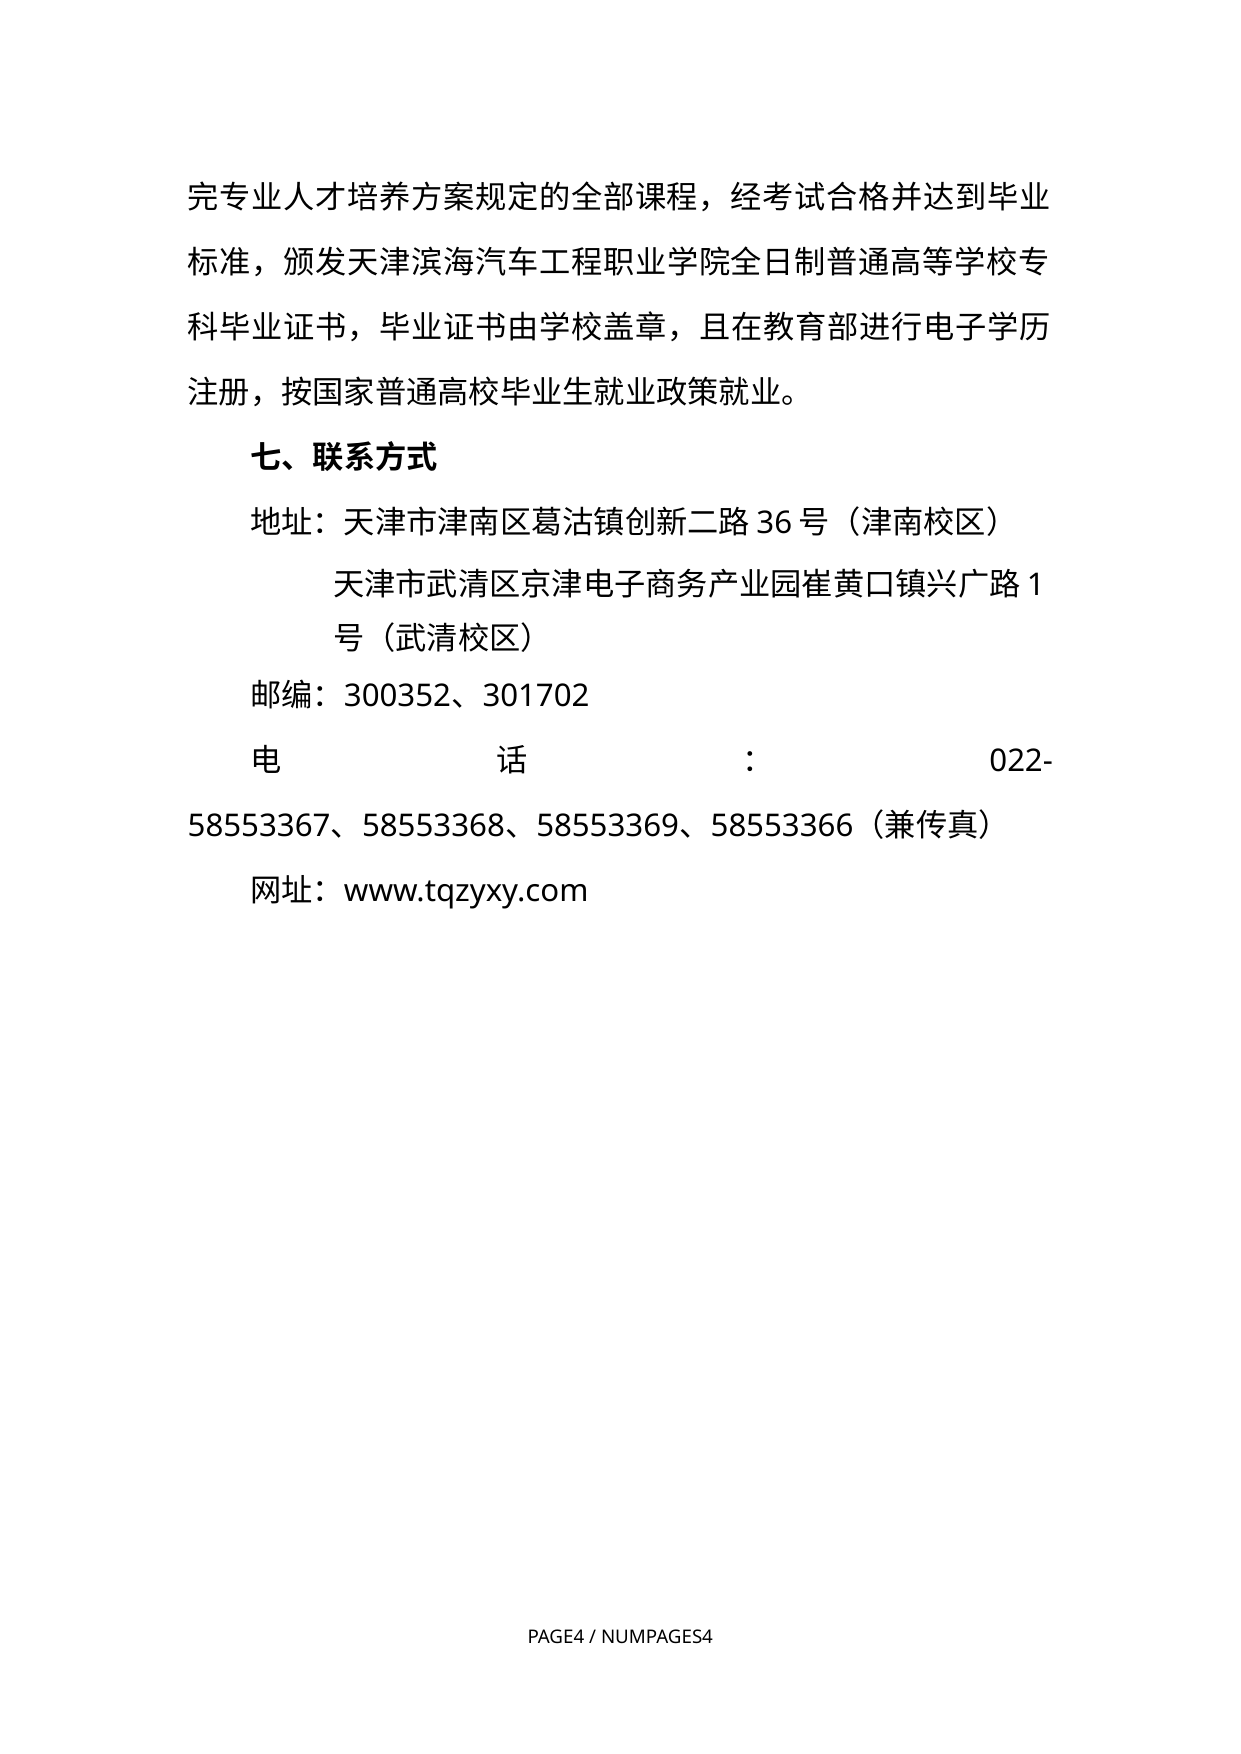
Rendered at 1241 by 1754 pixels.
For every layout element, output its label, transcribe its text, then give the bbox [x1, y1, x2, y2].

text 天津市武清区京津电子商务产业园崔黄口镇兴广路1号（武清校区） [333, 552, 1053, 660]
text 网址：www.tqzyxy.com [187, 855, 1053, 920]
text 七、联系方式 [187, 422, 1053, 487]
text 电话：022-58553367、58553368、58553369、58553366（兼传真） [187, 725, 1053, 855]
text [187, 162, 1053, 422]
text 地址：天津市津南区葛沽镇创新二路36号（津南校区） [187, 487, 1053, 552]
text 邮编：300352、301702 [187, 660, 1053, 725]
